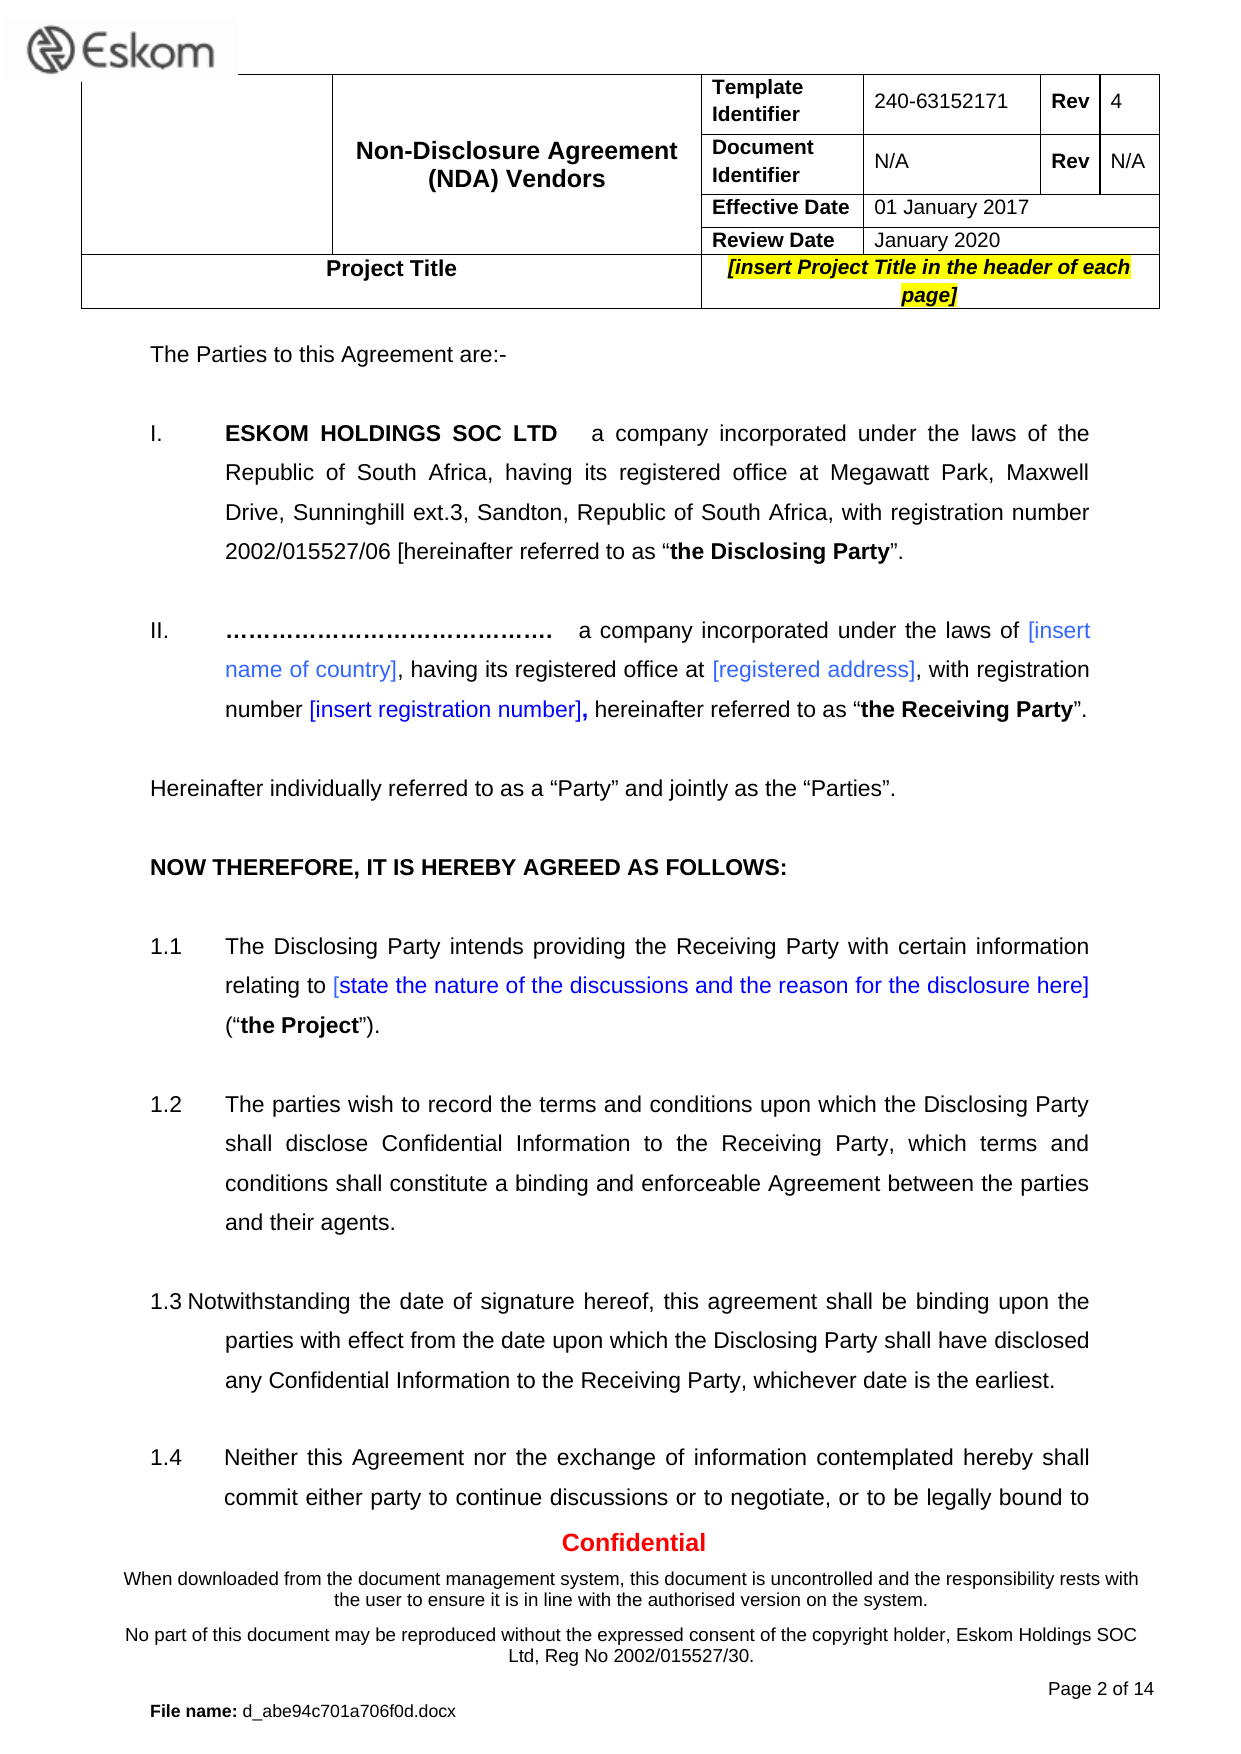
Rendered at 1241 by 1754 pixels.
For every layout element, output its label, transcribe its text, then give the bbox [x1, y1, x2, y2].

text I. Eskom HOLDINGS SOC LTD a company incorporated under the laws of the Republic of South Africa, having its registered office at Megawatt Park, Maxwell Drive, Sunninghill ext.3, Sandton, Republic of South Africa, with registration number 2002/015527/06 [hereinafter referred to as “the Disclosing Party”. [150, 419, 1090, 564]
text NOW THEREFORE, IT IS HEREBY AGREED AS FOLLOWS: [150, 854, 1090, 880]
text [150, 1444, 1090, 1510]
list Notwithstanding the date of signature hereof, this agreement shall be binding upon the parties with effect from the date upon which the Disclosing Party shall have disclosed any Confidential Information to the Receiving Party, whichever date is the earliest. [150, 1288, 1090, 1393]
text The Parties to this Agreement are:- [150, 341, 1090, 367]
text 1.1 The Disclosing Party intends providing the Receiving Party with certain information relating to [state the nature of the discussions and the reason for the disclosure here] (“the Project”). [150, 933, 1090, 1038]
text 1.2 The parties wish to record the terms and conditions upon which the Disclosing Party shall disclose Confidential Information to the Receiving Party, which terms and conditions shall constitute a binding and enforceable Agreement between the parties and their agents. [150, 1091, 1090, 1235]
text II. ……………………………………. a company incorporated under the laws of [insert name of country], having its registered office at [registered address], with registration number [insert registration number], hereinafter referred to as “the Receiving Party”. [150, 617, 1090, 722]
text Hereinafter individually referred to as a “Party” and jointly as the “Parties”. [150, 775, 1090, 801]
